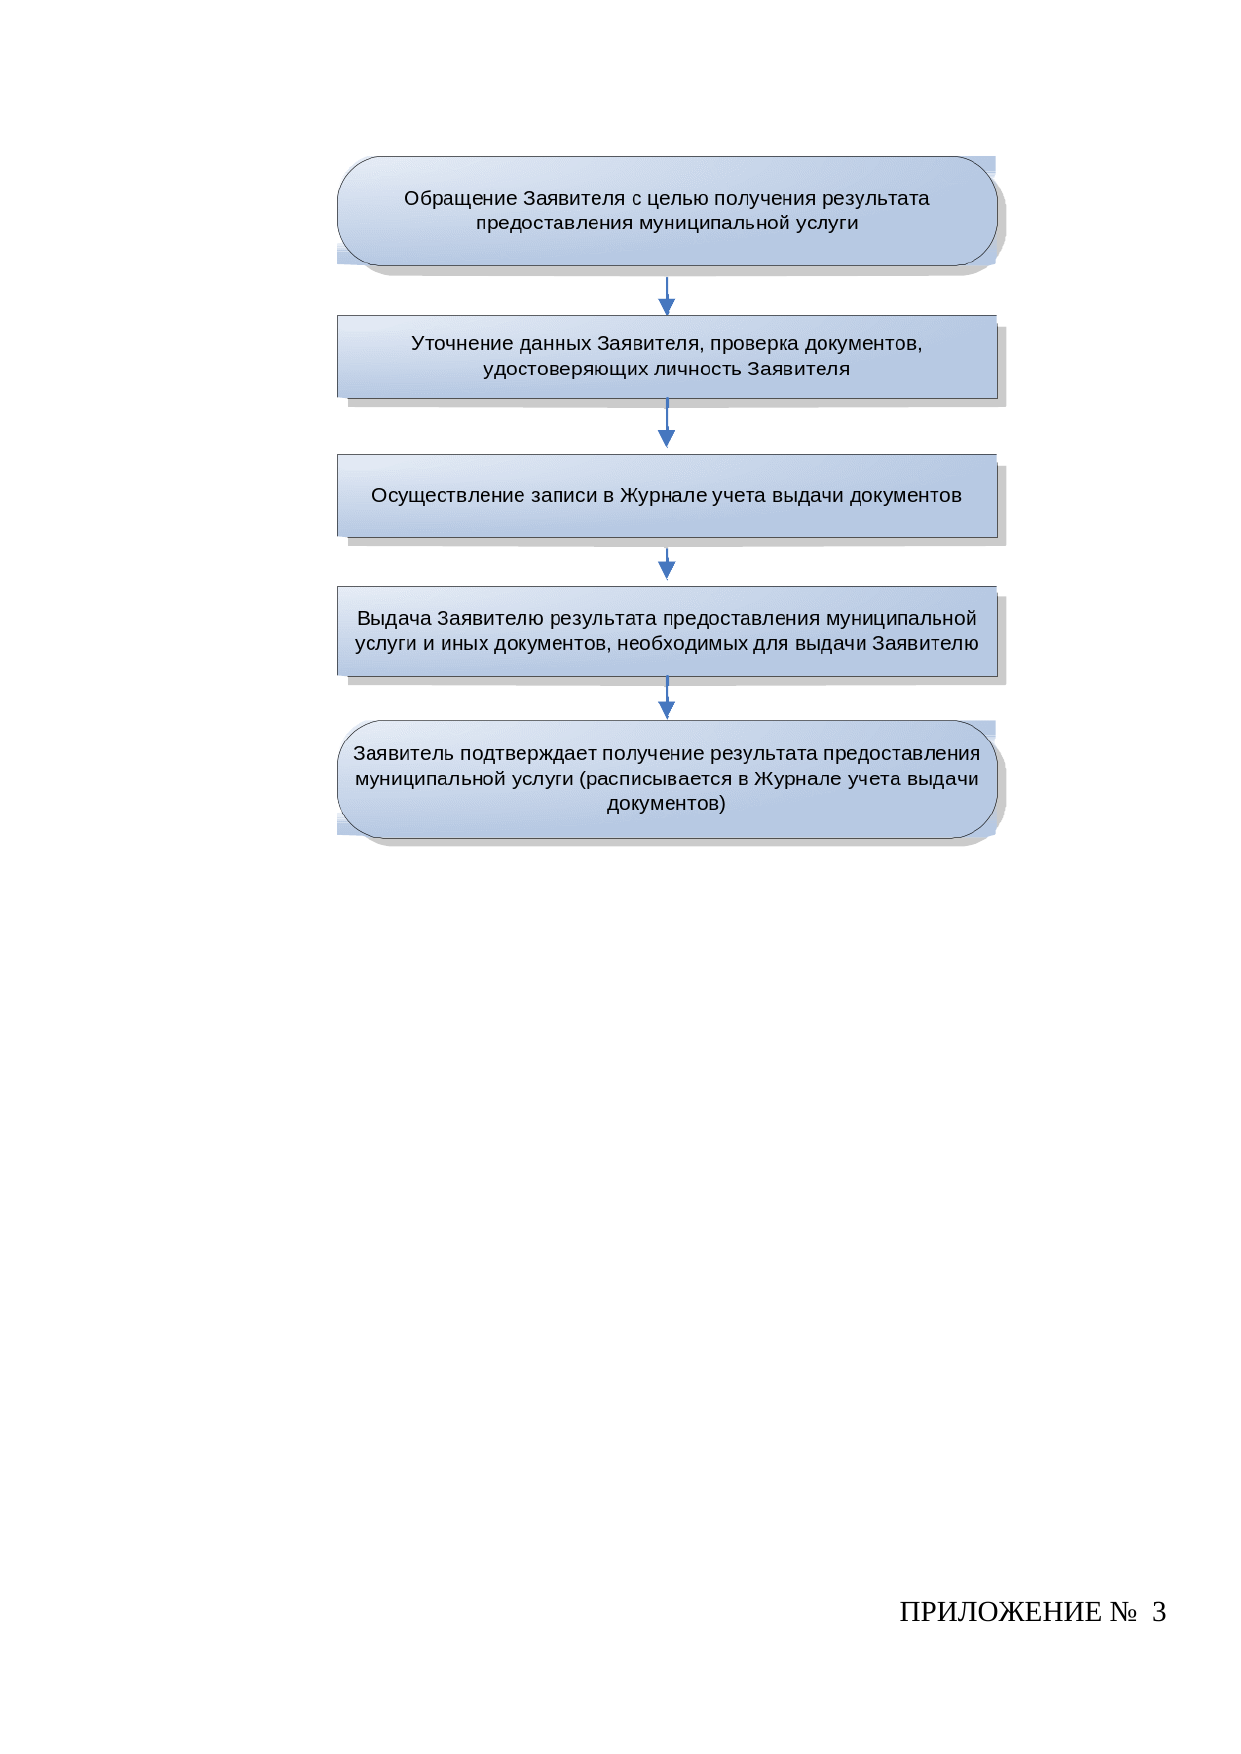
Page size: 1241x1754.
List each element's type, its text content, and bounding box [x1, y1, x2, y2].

text ПРИЛОЖЕНИЕ № 3 [177, 1594, 1167, 1627]
